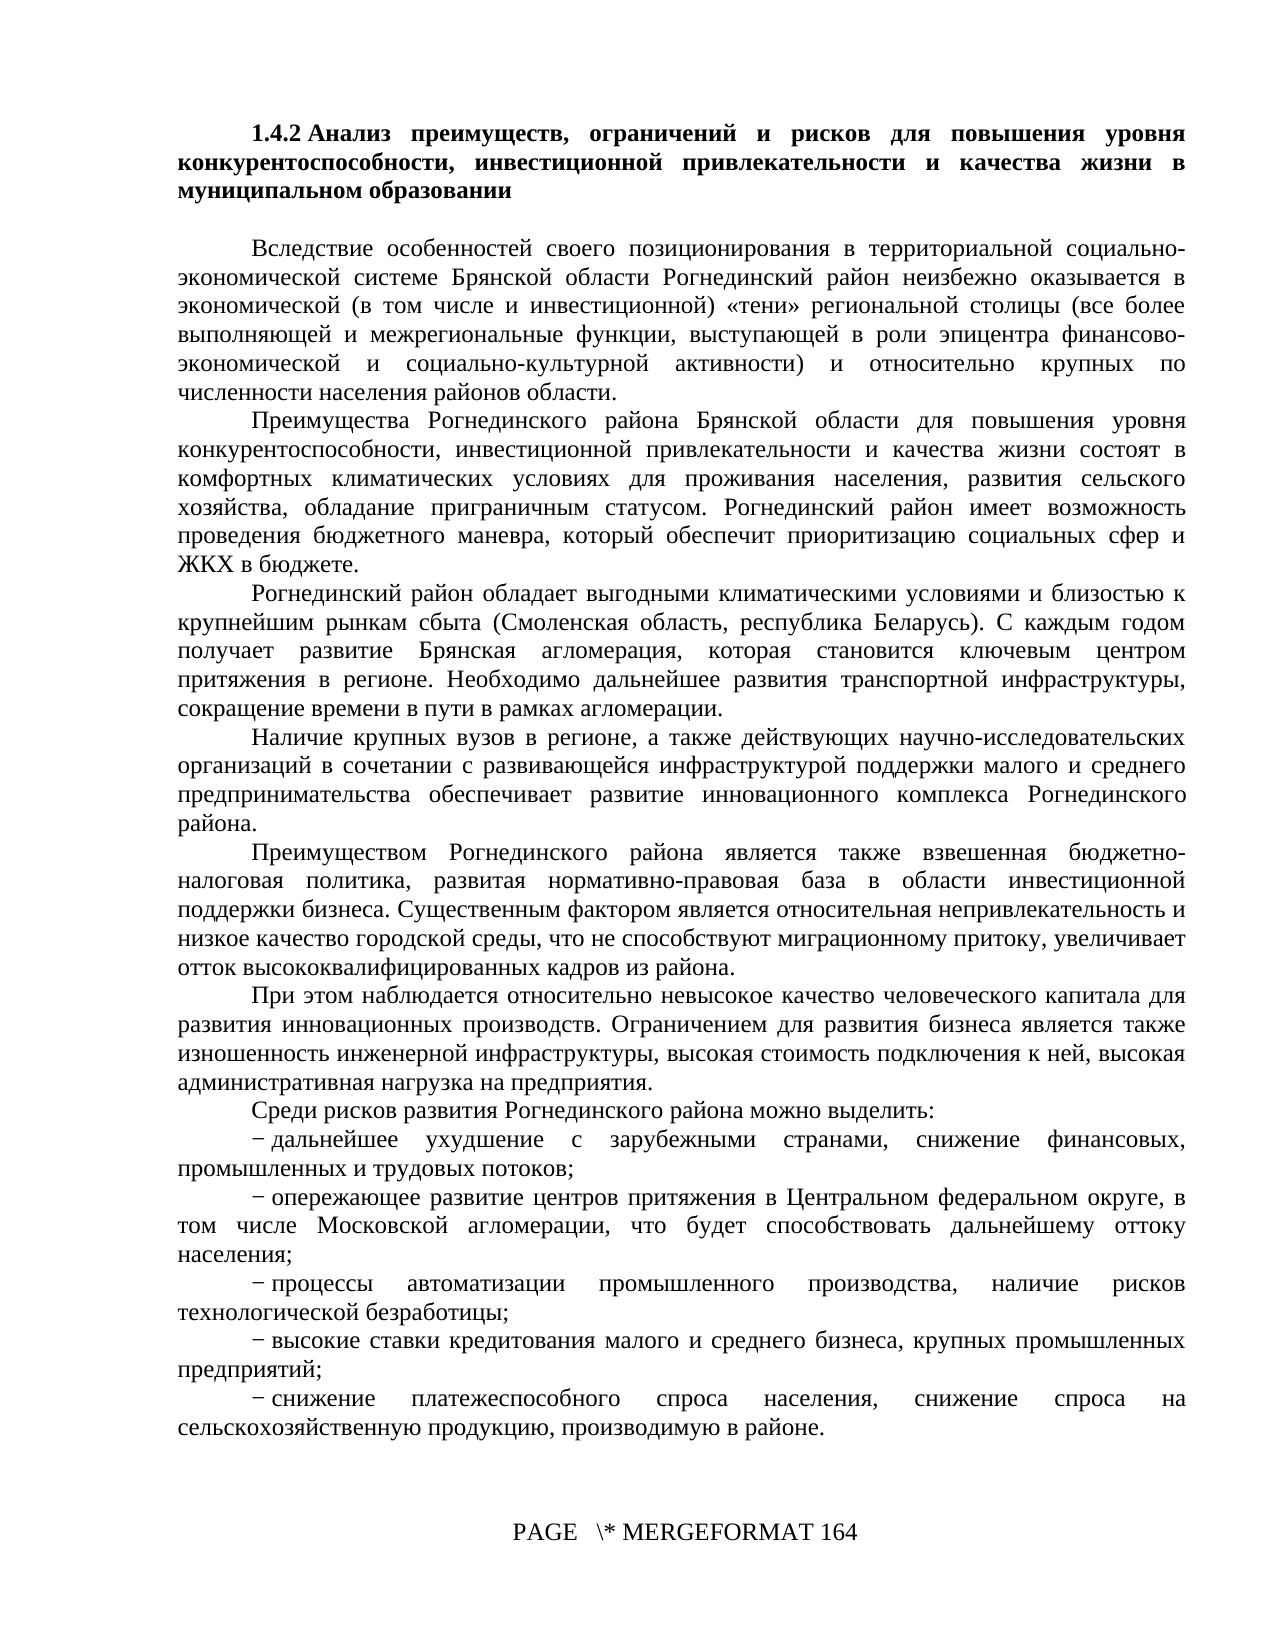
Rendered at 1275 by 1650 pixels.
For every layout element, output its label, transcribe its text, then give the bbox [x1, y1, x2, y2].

text Рогнединский район обладает выгодными климатическими условиями и близостью к крупнейшим рынкам сбыта (Смоленская область, республика Беларусь). С каждым годом получает развитие Брянская агломерация, которая становится ключевым центром притяжения в регионе. Необходимо дальнейшее развития транспортной инфраструктуры, сокращение времени в пути в рамках агломерации. [177, 578, 1186, 722]
text − дальнейшее ухудшение с зарубежными странами, снижение финансовых, промышленных и трудовых потоков; [177, 1124, 1186, 1182]
text − опережающее развитие центров притяжения в Центральном федеральном округе, в том числе Московской агломерации, что будет способствовать дальнейшему оттоку населения; [177, 1182, 1186, 1268]
text Вследствие особенностей своего позиционирования в территориальной социально-экономической системе Брянской области Рогнединский район неизбежно оказывается в экономической (в том числе и инвестиционной) «тени» региональной столицы (все более выполняющей и межрегиональные функции, выступающей в роли эпицентра финансово-экономической и социально-культурной активности) и относительно крупных по численности населения районов области. [177, 233, 1186, 406]
text При этом наблюдается относительно невысокое качество человеческого капитала для развития инновационных производств. Ограничением для развития бизнеса является также изношенность инженерной инфраструктуры, высокая стоимость подключения к ней, высокая административная нагрузка на предприятия. [177, 981, 1186, 1096]
text Преимущества Рогнединского района Брянской области для повышения уровня конкурентоспособности, инвестиционной привлекательности и качества жизни состоят в комфортных климатических условиях для проживания населения, развития сельского хозяйства, обладание приграничным статусом. Рогнединский район имеет возможность проведения бюджетного маневра, который обеспечит приоритизацию социальных сфер и ЖКХ в бюджете. [177, 406, 1186, 578]
text − высокие ставки кредитования малого и среднего бизнеса, крупных промышленных предприятий; [177, 1326, 1186, 1383]
text − снижение платежеспособного спроса населения, снижение спроса на сельскохозяйственную продукцию, производимую в районе. [177, 1383, 1186, 1441]
text Преимуществом Рогнединского района является также взвешенная бюджетно-налоговая политика, развитая нормативно-правовая база в области инвестиционной поддержки бизнеса. Существенным фактором является относительная непривлекательность и низкое качество городской среды, что не способствуют миграционному притоку, увеличивает отток высококвалифицированных кадров из района. [177, 837, 1186, 981]
text − процессы автоматизации промышленного производства, наличие рисков технологической безработицы; [177, 1268, 1186, 1326]
text 1.4.2 Анализ преимуществ, ограничений и рисков для повышения уровня конкурентоспособности, инвестиционной привлекательности и качества жизни в муниципальном образовании [177, 118, 1186, 204]
text Наличие крупных вузов в регионе, а также действующих научно-исследовательских организаций в сочетании с развивающейся инфраструктурой поддержки малого и среднего предпринимательства обеспечивает развитие инновационного комплекса Рогнединского района. [177, 722, 1186, 837]
text Среди рисков развития Рогнединского района можно выделить: [177, 1096, 1186, 1124]
